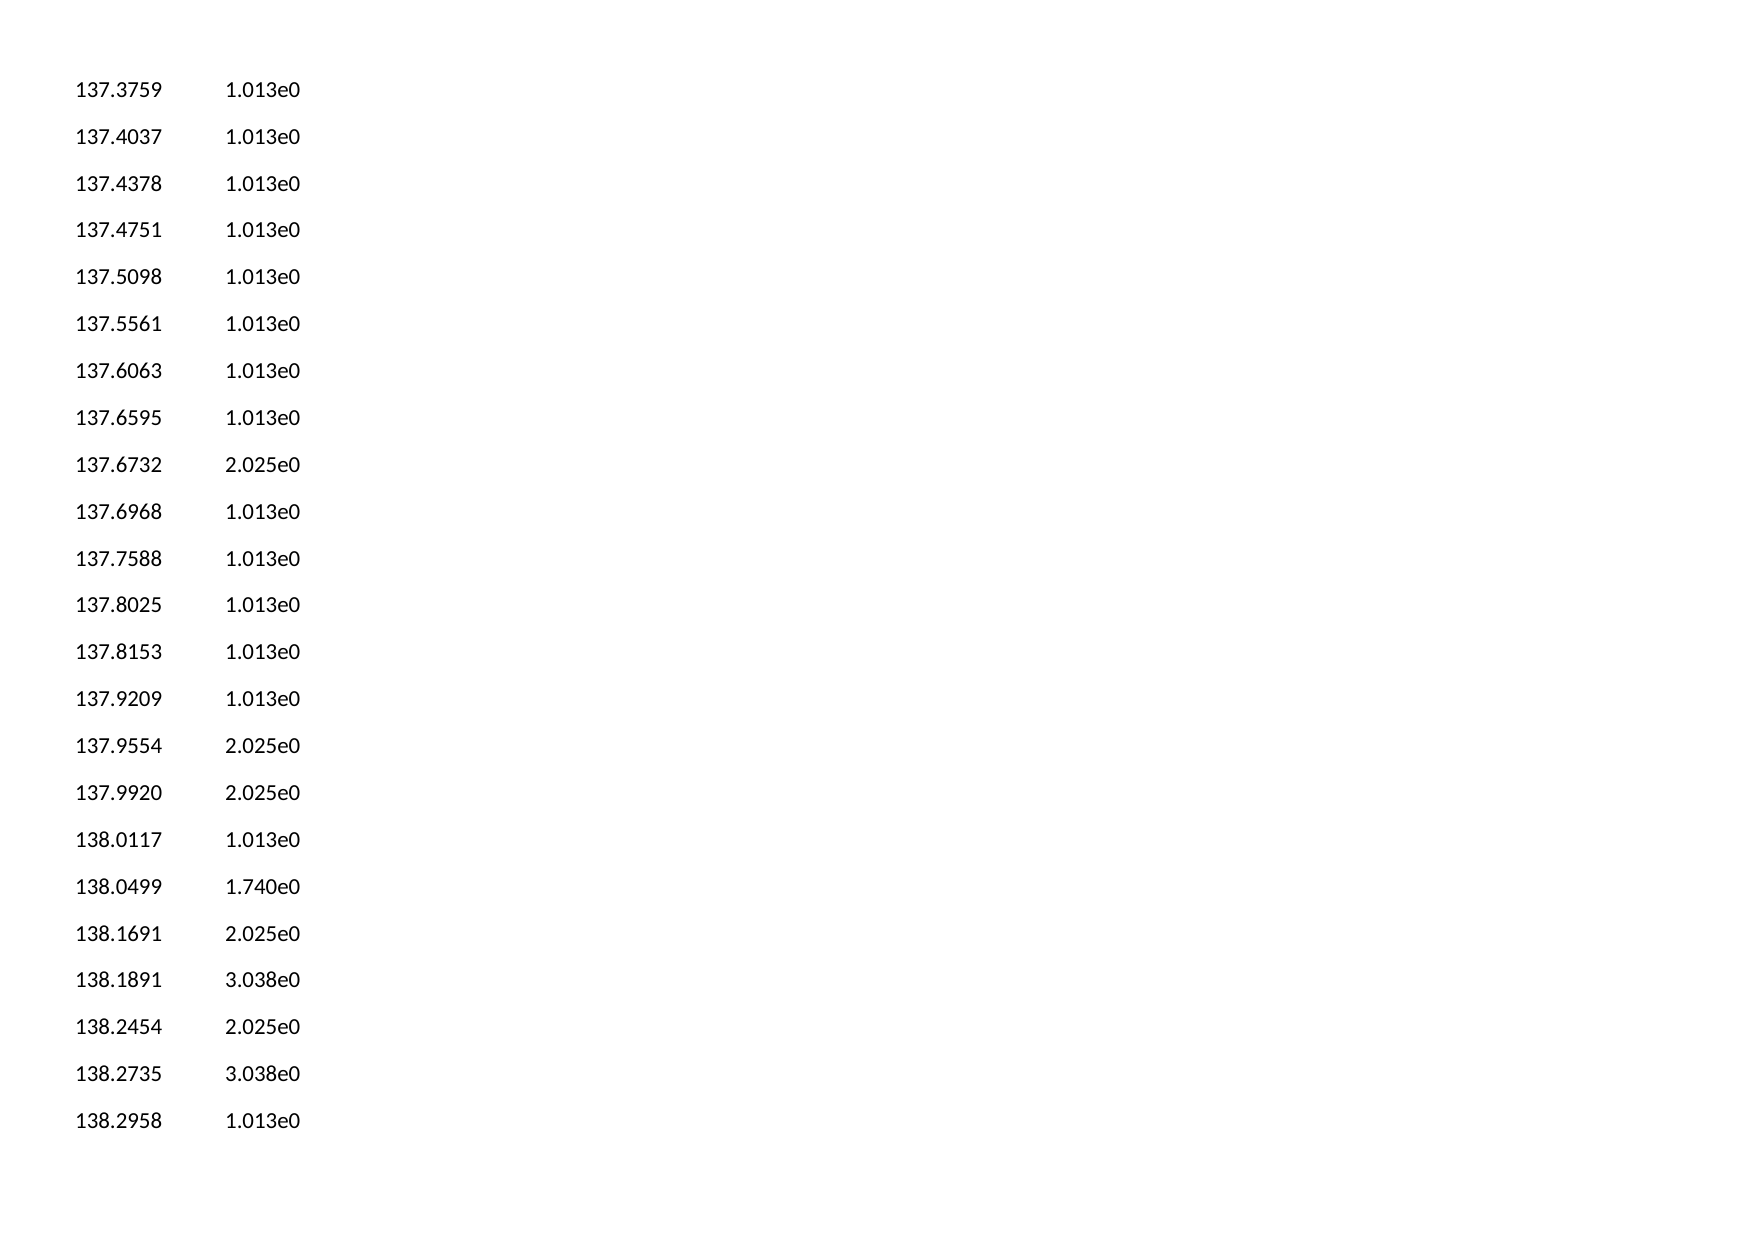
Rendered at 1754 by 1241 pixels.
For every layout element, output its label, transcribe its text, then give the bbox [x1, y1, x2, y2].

text 138.1891 3.038e0 [75, 966, 1679, 994]
text 137.3759 1.013e0 [75, 75, 1679, 103]
text 137.6732 2.025e0 [75, 450, 1679, 478]
text 137.4751 1.013e0 [75, 216, 1679, 244]
text 137.8025 1.013e0 [75, 591, 1679, 619]
text 138.2735 3.038e0 [75, 1059, 1679, 1087]
text 137.6063 1.013e0 [75, 356, 1679, 384]
text 137.9920 2.025e0 [75, 778, 1679, 806]
text 137.6595 1.013e0 [75, 403, 1679, 431]
text 137.5561 1.013e0 [75, 309, 1679, 337]
text 137.4378 1.013e0 [75, 169, 1679, 197]
text 137.8153 1.013e0 [75, 637, 1679, 666]
text 137.9209 1.013e0 [75, 684, 1679, 712]
text 138.0499 1.740e0 [75, 872, 1679, 900]
text 137.7588 1.013e0 [75, 544, 1679, 572]
text 138.2454 2.025e0 [75, 1012, 1679, 1041]
text 138.0117 1.013e0 [75, 825, 1679, 853]
text 138.2958 1.013e0 [75, 1106, 1679, 1134]
text 137.9554 2.025e0 [75, 731, 1679, 759]
text 138.1691 2.025e0 [75, 919, 1679, 947]
text 137.6968 1.013e0 [75, 497, 1679, 525]
text 137.5098 1.013e0 [75, 262, 1679, 291]
text 137.4037 1.013e0 [75, 122, 1679, 150]
